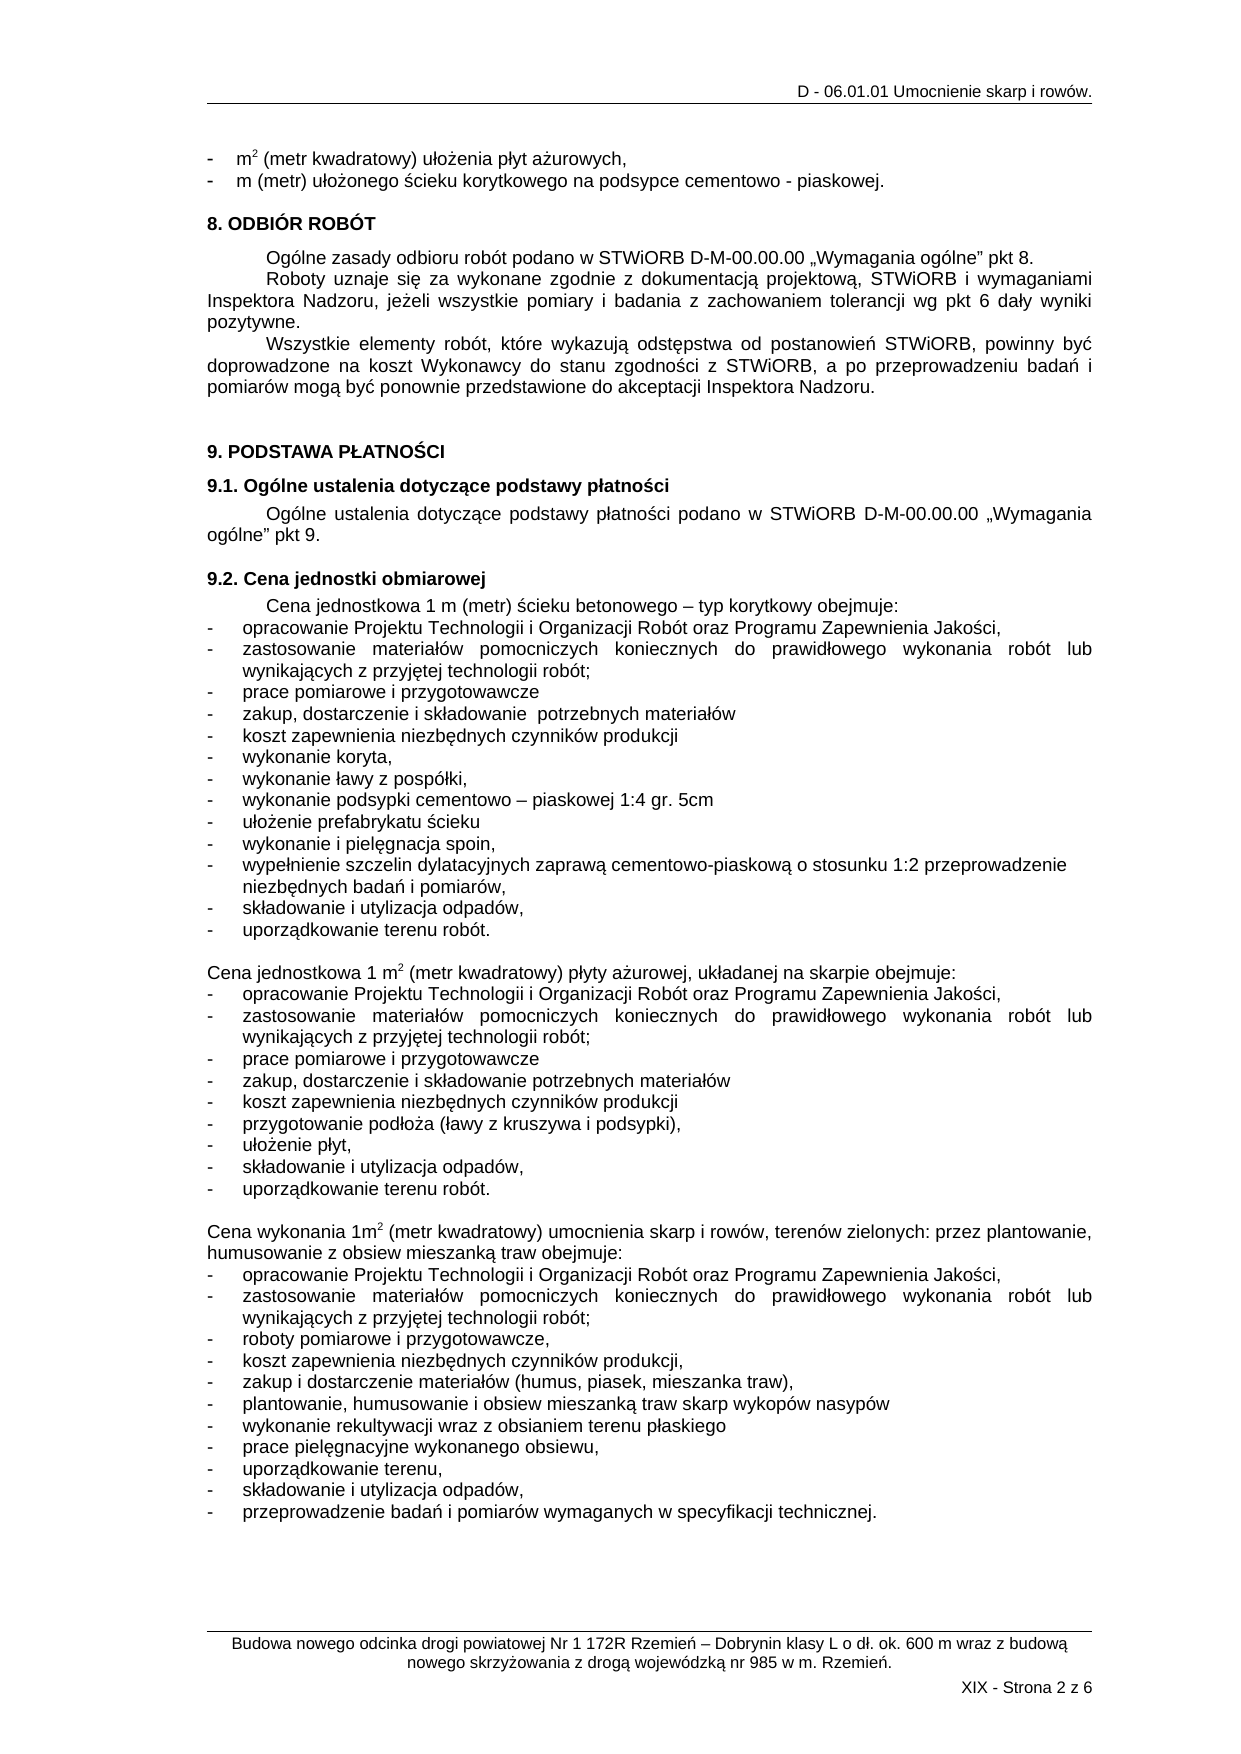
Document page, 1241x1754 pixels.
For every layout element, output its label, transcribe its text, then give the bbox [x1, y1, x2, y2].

list uporządkowanie terenu robót. [207, 1177, 1092, 1199]
list zakup, dostarczenie i składowanie potrzebnych materiałów [207, 703, 1092, 724]
list opracowanie Projektu Technologii i Organizacji Robót oraz Programu Zapewnienia Jakości, [207, 617, 1092, 638]
list prace pomiarowe i przygotowawcze [207, 1048, 1092, 1069]
text Cena jednostkowa 1 m (metr) ścieku betonowego – typ korytkowy obejmuje: [207, 595, 1092, 617]
list wykonanie i pielęgnacja spoin, [207, 832, 1092, 854]
list prace pomiarowe i przygotowawcze [207, 681, 1092, 703]
list m (metr) ułożonego ścieku korytkowego na podsypce cementowo - piaskowej. [207, 169, 1092, 191]
text Roboty uznaje się za wykonane zgodnie z dokumentacją projektową, STWiORB i wymaganiami Inspektora Nadzoru, jeżeli wszystkie pomiary i badania z zachowaniem tolerancji wg pkt 6 dały wyniki pozytywne. [207, 268, 1092, 333]
list zakup i dostarczenie materiałów (humus, piasek, mieszanka traw), [207, 1371, 1092, 1393]
list wypełnienie szczelin dylatacyjnych zaprawą cementowo-piaskową o stosunku 1:2 przeprowadzenie niezbędnych badań i pomiarów, [207, 854, 1092, 897]
list koszt zapewnienia niezbędnych czynników produkcji, [207, 1350, 1092, 1371]
list wykonanie podsypki cementowo – piaskowej 1:4 gr. 5cm [207, 789, 1092, 811]
subtitle Ogólne ustalenia dotyczące podstawy płatności [207, 475, 1092, 496]
list składowanie i utylizacja odpadów, [207, 1156, 1092, 1177]
list zastosowanie materiałów pomocniczych koniecznych do prawidłowego wykonania robót lub wynikających z przyjętej technologii robót; [207, 1005, 1092, 1048]
list ułożenie płyt, [207, 1134, 1092, 1156]
list roboty pomiarowe i przygotowawcze, [207, 1328, 1092, 1350]
list wykonanie ławy z pospółki, [207, 768, 1092, 789]
list m2 (metr kwadratowy) ułożenia płyt ażurowych, [207, 148, 1092, 169]
subtitle ODBIÓR ROBÓT [207, 213, 1092, 234]
list wykonanie rekultywacji wraz z obsianiem terenu płaskiego [207, 1414, 1092, 1436]
list zakup, dostarczenie i składowanie potrzebnych materiałów [207, 1069, 1092, 1091]
list opracowanie Projektu Technologii i Organizacji Robót oraz Programu Zapewnienia Jakości, [207, 1263, 1092, 1285]
list koszt zapewnienia niezbędnych czynników produkcji [207, 724, 1092, 746]
subtitle PODSTAWA PŁATNOŚCI [207, 441, 1092, 462]
text Ogólne ustalenia dotyczące podstawy płatności podano w STWiORB D-M-00.00.00 „Wymagania ogólne” pkt 9. [207, 503, 1092, 546]
list składowanie i utylizacja odpadów, [207, 897, 1092, 918]
subtitle Cena jednostki obmiarowej [207, 567, 1092, 589]
list przygotowanie podłoża (ławy z kruszywa i podsypki), [207, 1113, 1092, 1134]
list prace pielęgnacyjne wykonanego obsiewu, [207, 1436, 1092, 1458]
list ułożenie prefabrykatu ścieku [207, 811, 1092, 832]
list koszt zapewnienia niezbędnych czynników produkcji [207, 1091, 1092, 1113]
text Wszystkie elementy robót, które wykazują odstępstwa od postanowień STWiORB, powinny być doprowadzone na koszt Wykonawcy do stanu zgodności z STWiORB, a po przeprowadzeniu badań i pomiarów mogą być ponownie przedstawione do akceptacji Inspektora Nadzoru. [207, 333, 1092, 398]
list składowanie i utylizacja odpadów, [207, 1479, 1092, 1501]
list plantowanie, humusowanie i obsiew mieszanką traw skarp wykopów nasypów [207, 1393, 1092, 1414]
list uporządkowanie terenu robót. [207, 918, 1092, 940]
list przeprowadzenie badań i pomiarów wymaganych w specyfikacji technicznej. [207, 1501, 1092, 1522]
text Cena jednostkowa 1 m2 (metr kwadratowy) płyty ażurowej, układanej na skarpie obejmuje: [207, 962, 1092, 983]
list uporządkowanie terenu, [207, 1458, 1092, 1479]
list zastosowanie materiałów pomocniczych koniecznych do prawidłowego wykonania robót lub wynikających z przyjętej technologii robót; [207, 1285, 1092, 1328]
list opracowanie Projektu Technologii i Organizacji Robót oraz Programu Zapewnienia Jakości, [207, 983, 1092, 1005]
text Cena wykonania 1m2 (metr kwadratowy) umocnienia skarp i rowów, terenów zielonych: przez plantowanie, humusowanie z obsiew mieszanką traw obejmuje: [207, 1220, 1092, 1263]
text Ogólne zasady odbioru robót podano w STWiORB D-M-00.00.00 „Wymagania ogólne” pkt 8. [207, 247, 1092, 268]
list wykonanie koryta, [207, 746, 1092, 768]
list zastosowanie materiałów pomocniczych koniecznych do prawidłowego wykonania robót lub wynikających z przyjętej technologii robót; [207, 638, 1092, 681]
